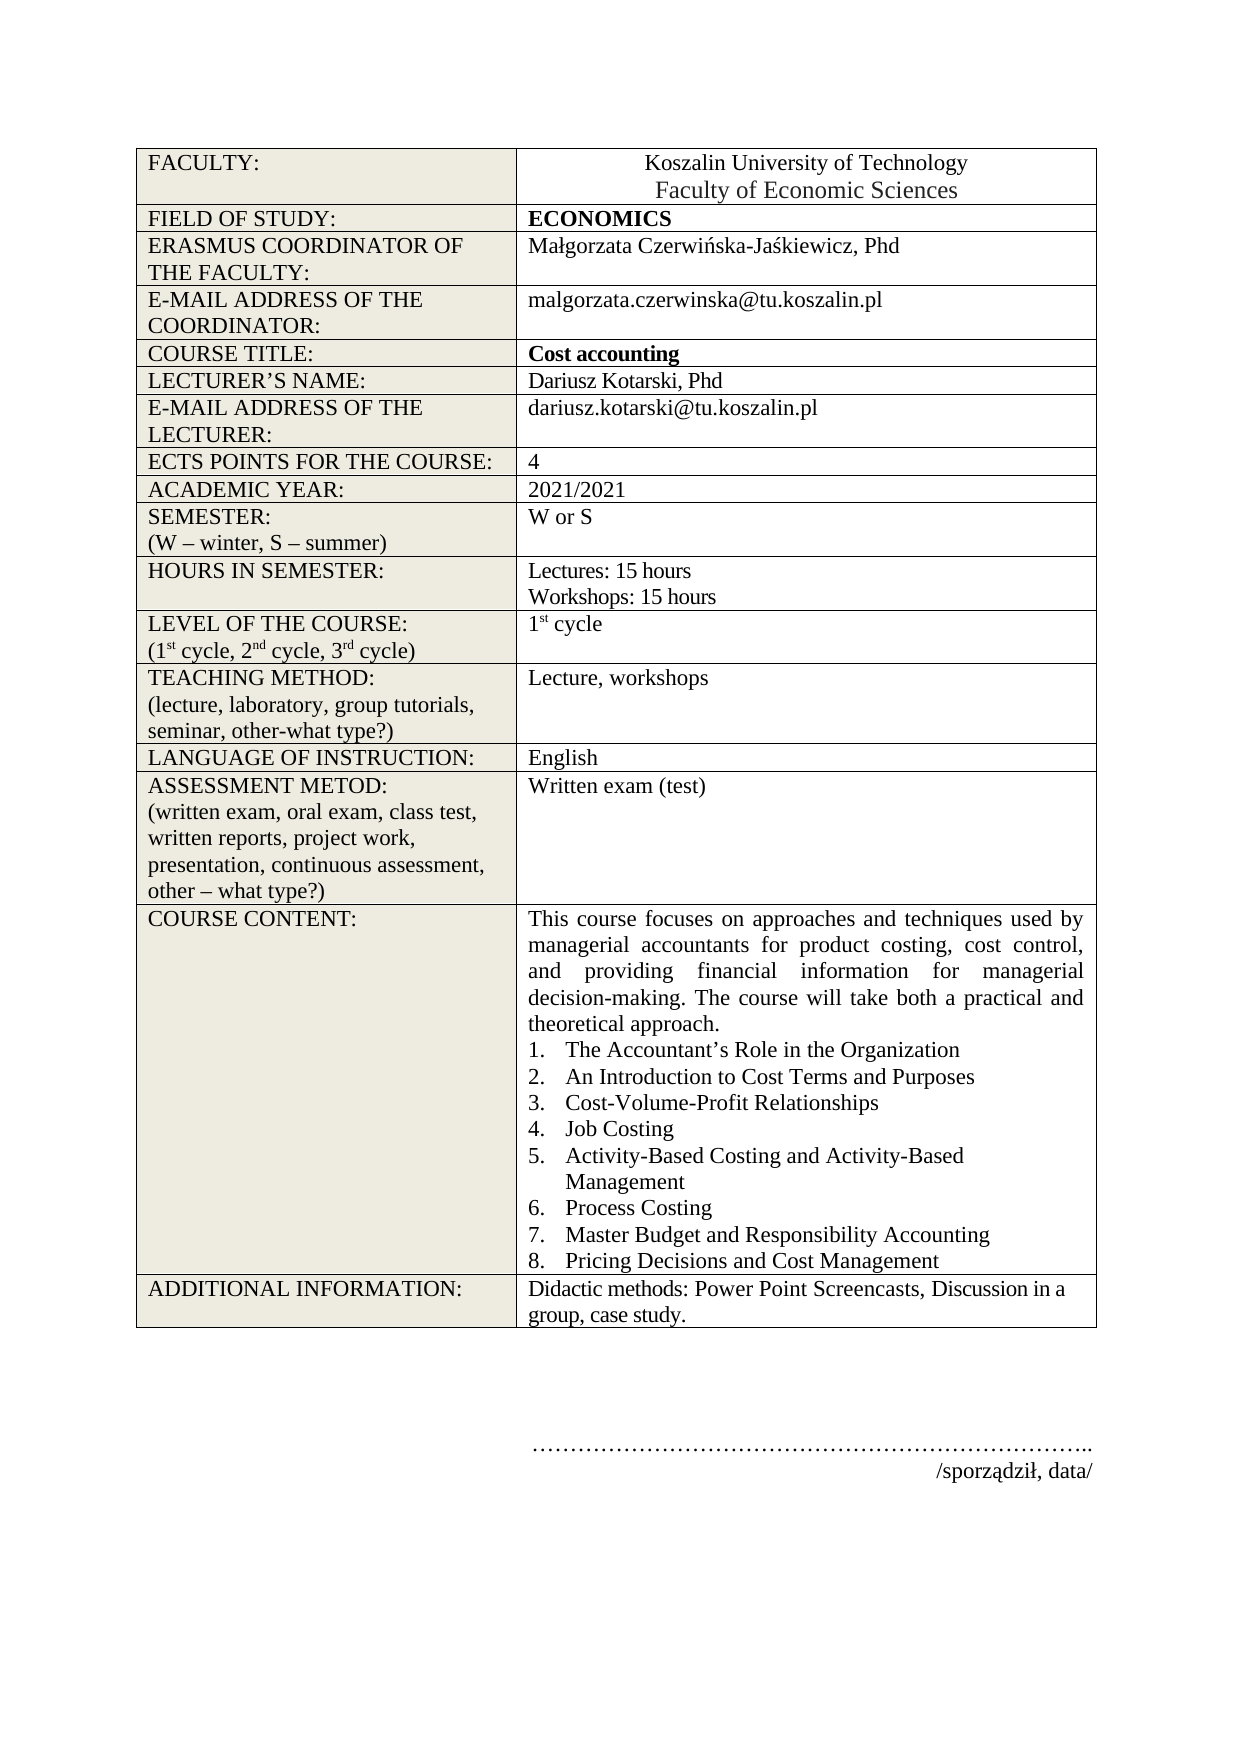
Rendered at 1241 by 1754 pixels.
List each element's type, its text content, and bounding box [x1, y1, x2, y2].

table_cell TEACHING METHOD: (lecture, laboratory, group tutorials, seminar, other-what type?) [137, 664, 516, 743]
table_cell Cost accounting [517, 340, 1096, 366]
table_cell ERASMUS COORDINATOR OF THE FACULTY: [137, 232, 516, 285]
table_cell Małgorzata Czerwińska-Jaśkiewicz, Phd [517, 232, 1096, 285]
table_cell Written exam (test) [517, 772, 1096, 903]
table_cell Didactic methods: Power Point Screencasts, Discussion in a group, case study. [517, 1275, 1096, 1327]
table_cell E-MAIL ADDRESS OF THE COORDINATOR: [137, 286, 516, 339]
table_cell LEVEL OF THE COURSE: (1st cycle, 2nd cycle, 3rd cycle) [137, 611, 516, 663]
table_cell ACADEMIC YEAR: [137, 476, 516, 502]
table_cell HOURS IN SEMESTER: [137, 557, 516, 609]
table_cell W or S [517, 503, 1096, 556]
table_cell ECTS POINTS FOR THE COURSE: [137, 448, 516, 474]
table_cell ASSESSMENT METOD: (written exam, oral exam, class test, written reports, project work, presentation, continuous assessment, other – what type?) [137, 772, 516, 903]
table_cell E-MAIL ADDRESS OF THE LECTURER: [137, 395, 516, 447]
table_header FACULTY: [137, 149, 516, 204]
text ……………………………………………………………….. [148, 1430, 1093, 1457]
table_cell ECONOMICS [517, 205, 1096, 231]
text /sporządził, data/ [148, 1457, 1093, 1483]
table_header of Technology Faculty of Economic Sciences [517, 149, 1096, 204]
table_cell LECTURER’S NAME: [137, 367, 516, 393]
table_cell Dariusz Kotarski, Phd [517, 367, 1096, 393]
table_cell FIELD OF STUDY: [137, 205, 516, 231]
table_cell LANGUAGE OF INSTRUCTION: [137, 744, 516, 771]
table_cell This course focuses on approaches and techniques used by managerial accountants for product costing, cost control, and providing financial information for managerial decision-making. The course will take both a practical and theoretical approach. The Accountant’s Role in the Organization An Introduction to Cost Terms and Purposes Cost-Volume-Profit Relationships Job Costing Activity-Based Costing and Activity-Based Management Process Costing Master Budget and Responsibility Accounting Pricing Decisions and Cost Management [517, 905, 1096, 1273]
table_cell Lectures: 15 hours Workshops: 15 hours [517, 557, 1096, 609]
table_cell dariusz.kotarski@tu.koszalin.pl [517, 395, 1096, 447]
table_cell COURSE CONTENT: [137, 905, 516, 1273]
table_cell ADDITIONAL INFORMATION: [137, 1275, 516, 1327]
table_cell malgorzata.czerwinska@tu.koszalin.pl [517, 286, 1096, 339]
table_cell Lecture, workshops [517, 664, 1096, 743]
table_cell 4 [517, 448, 1096, 474]
table_cell COURSE TITLE: [137, 340, 516, 366]
table_cell English [517, 744, 1096, 771]
table_cell SEMESTER: (W – winter, S – summer) [137, 503, 516, 556]
table_cell 1st cycle [517, 611, 1096, 663]
table_cell 2021/2021 [517, 476, 1096, 502]
